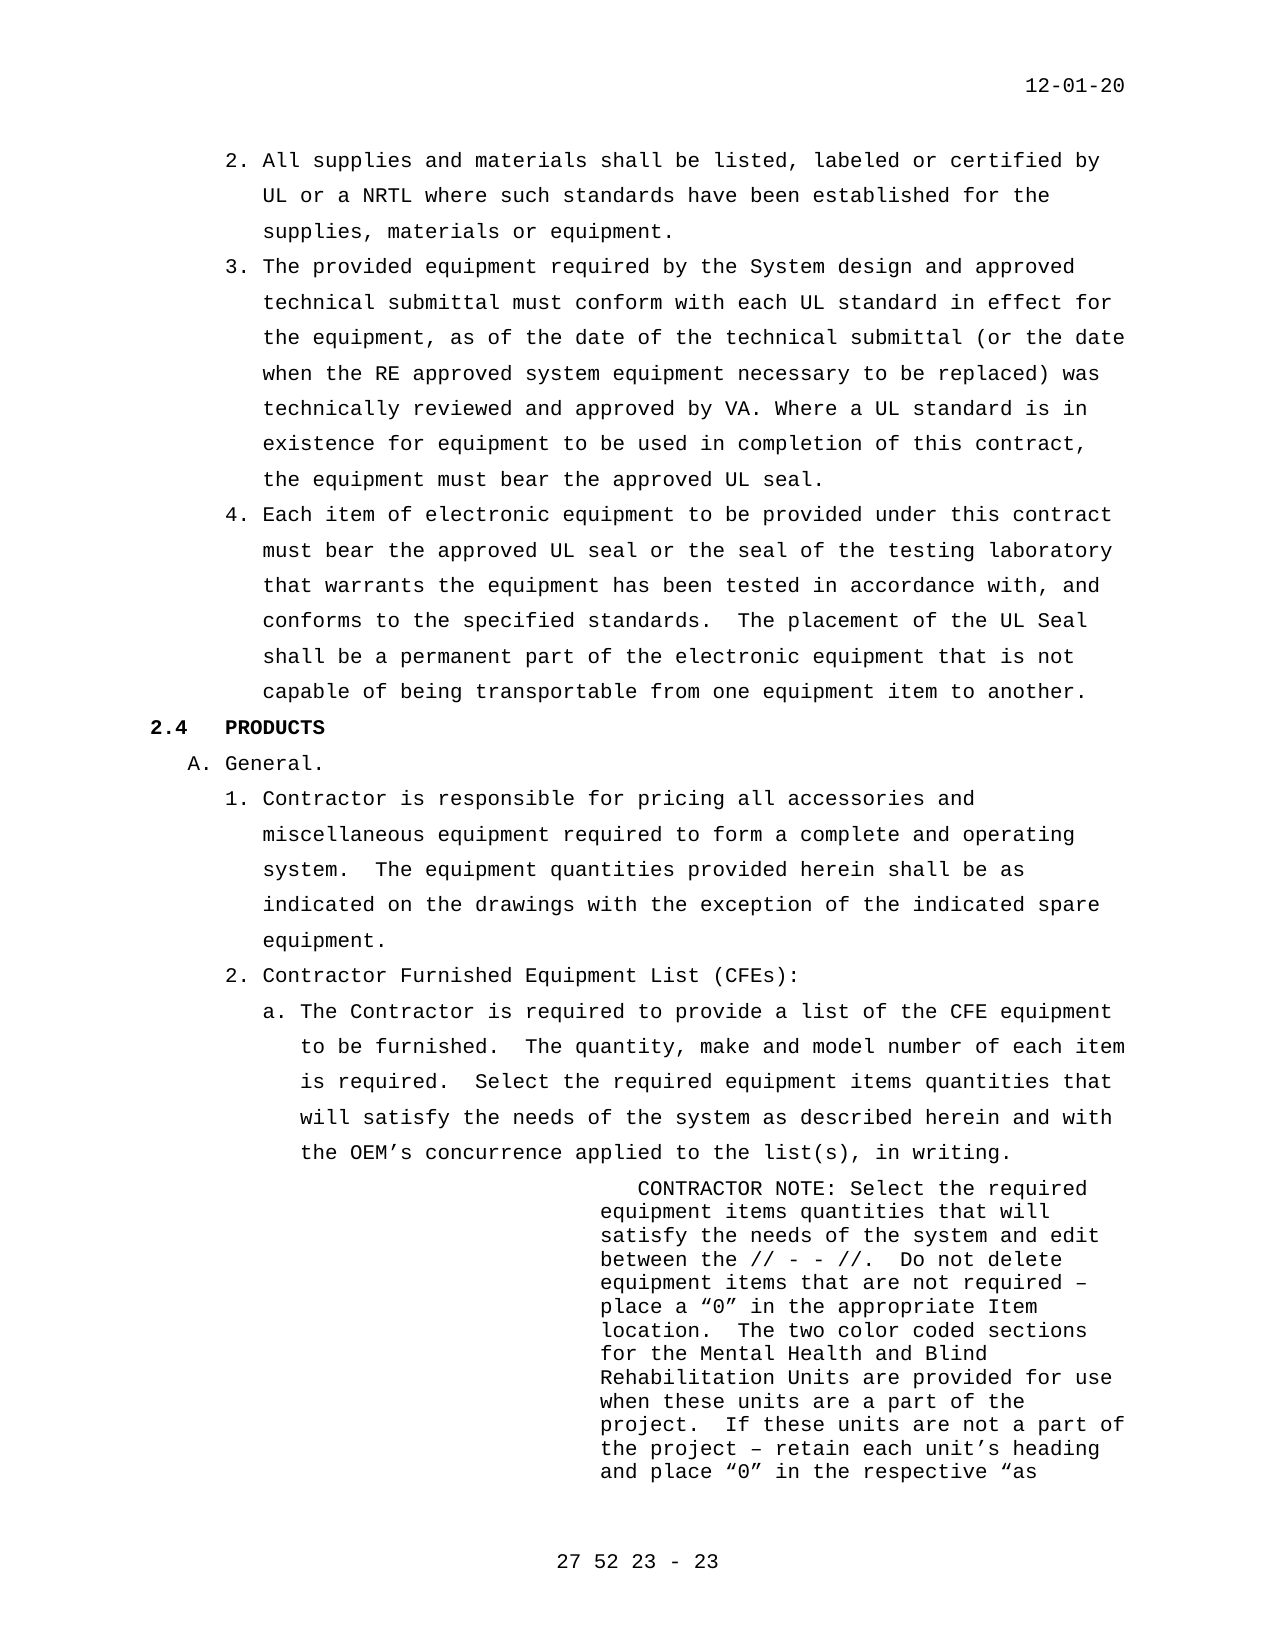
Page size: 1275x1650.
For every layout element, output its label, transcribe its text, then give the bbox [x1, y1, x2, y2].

text A. General. [187, 753, 1125, 776]
text 2. All supplies and materials shall be listed, labeled or certified by UL or a NRTL where such standards have been established for the supplies, materials or equipment. [225, 150, 1125, 244]
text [600, 1178, 1125, 1485]
text 2. Contractor Furnished Equipment List (CFEs): [225, 965, 1125, 989]
text 1. Contractor is responsible for pricing all accessories and miscellaneous equipment required to form a complete and operating system. The equipment quantities provided herein shall be as indicated on the drawings with the exception of the indicated spare equipment. [225, 788, 1125, 953]
text a. The Contractor is required to provide a list of the CFE equipment to be furnished. The quantity, make and model number of each item is required. Select the required equipment items quantities that will satisfy the needs of the system as described herein and with the OEM’s concurrence applied to the list(s), in writing. [262, 1001, 1125, 1166]
text 2.4 PRODUCTS [150, 717, 1125, 740]
text 3. The provided equipment required by the System design and approved technical submittal must conform with each UL standard in effect for the equipment, as of the date of the technical submittal (or the date when the RE approved system equipment necessary to be replaced) was technically reviewed and approved by VA. Where a UL standard is in existence for equipment to be used in completion of this contract, the equipment must bear the approved UL seal. [225, 256, 1125, 492]
text 4. Each item of electronic equipment to be provided under this contract must bear the approved UL seal or the seal of the testing laboratory that warrants the equipment has been tested in accordance with, and conforms to the specified standards. The placement of the UL Seal shall be a permanent part of the electronic equipment that is not capable of being transportable from one equipment item to another. [225, 504, 1125, 705]
